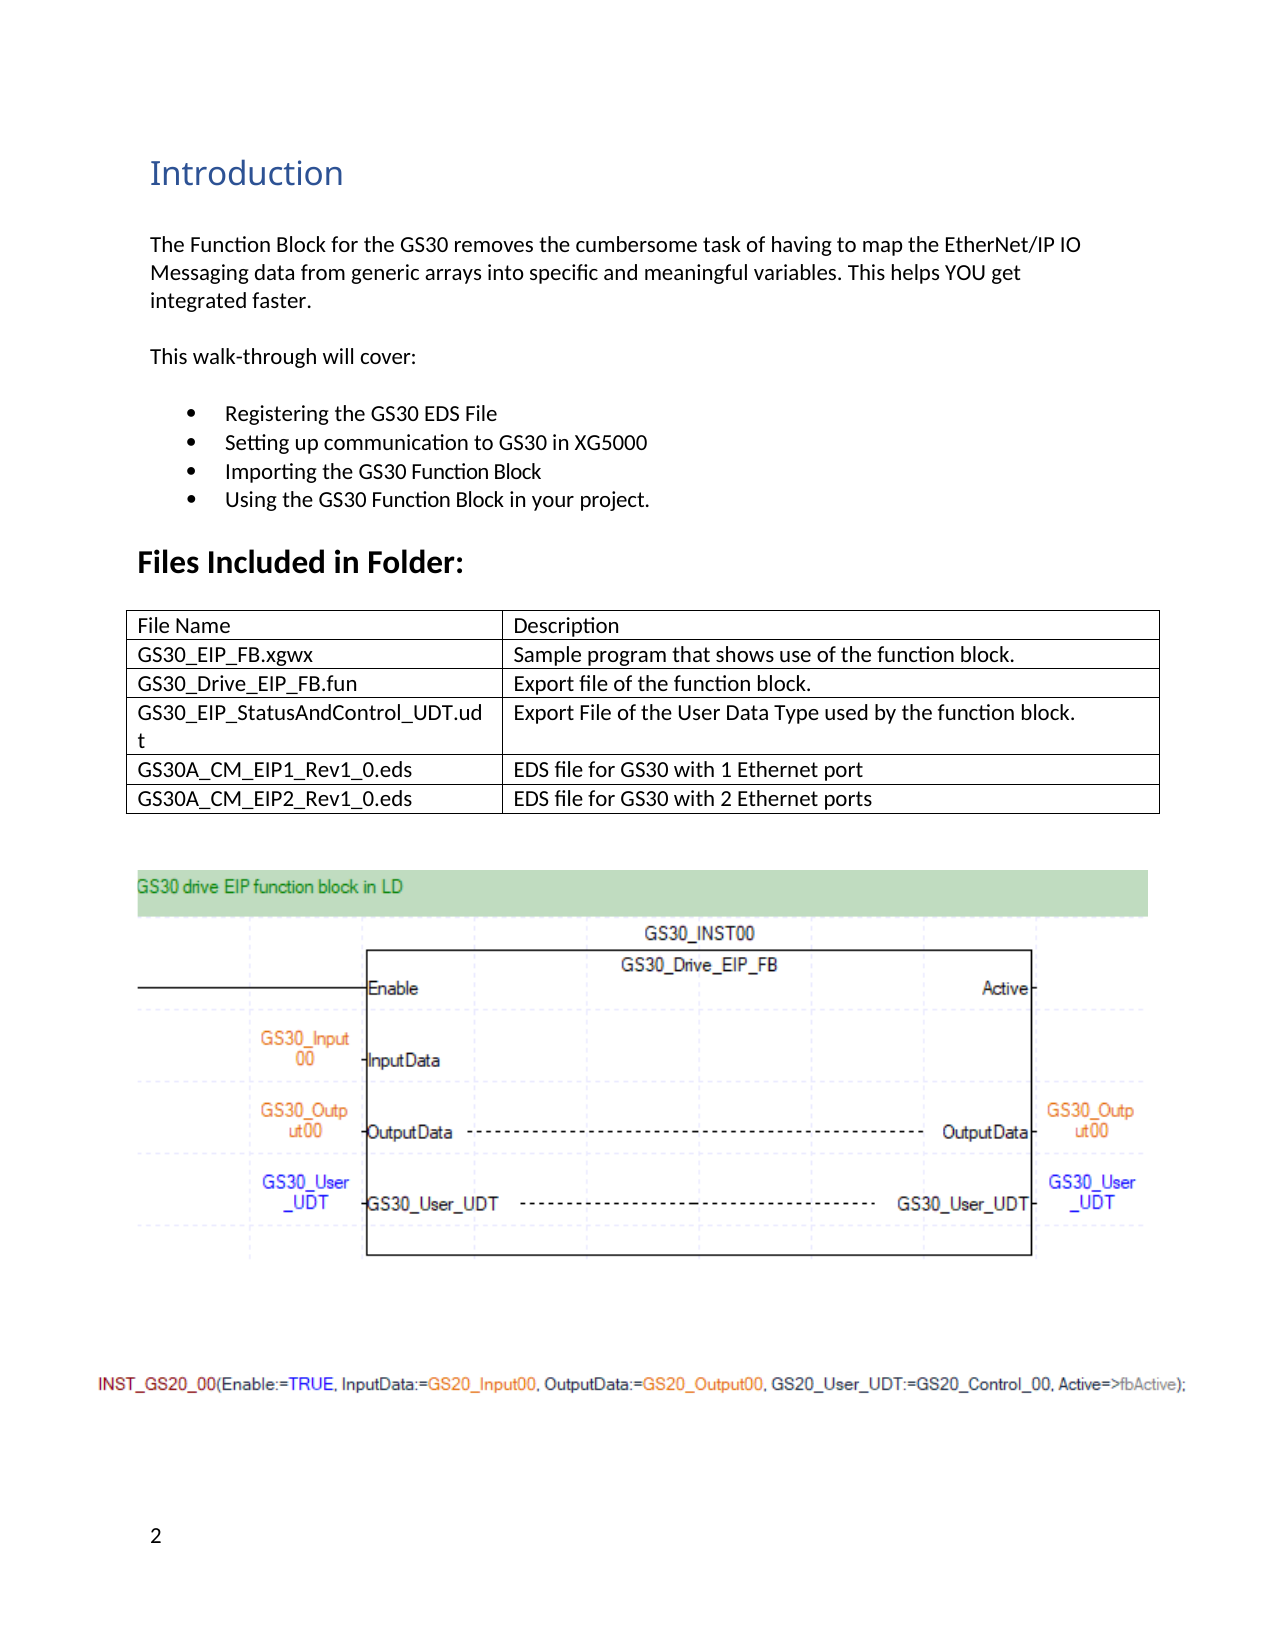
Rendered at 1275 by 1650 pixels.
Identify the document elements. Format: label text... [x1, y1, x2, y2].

table_cell Export file of the function block. [503, 669, 1159, 697]
list Setting up communication to GS30 in XG5000 [187, 427, 1148, 456]
table_cell GS30A_CM_EIP1_Rev1_0.eds [127, 755, 502, 783]
table_header File Name [127, 611, 502, 639]
text This walk-through will cover: [150, 342, 1148, 370]
table_cell GS30_Drive_EIP_FB.fun [127, 669, 502, 697]
table_cell Export File of the User Data Type used by the function block. [503, 698, 1159, 754]
list Using the GS30 Function Block in your project. [187, 485, 1148, 513]
table_cell GS30_EIP_FB.xgwx [127, 640, 502, 668]
picture [137, 870, 1148, 1264]
table_cell EDS file for GS30 with 2 Ethernet ports [503, 785, 1159, 812]
text Files Included in Folder: [137, 541, 1148, 582]
table_cell Sample program that shows use of the function block. [503, 640, 1159, 668]
table_header Description [503, 611, 1159, 639]
subtitle Introduction [150, 150, 1148, 195]
list Registering the GS30 EDS File [187, 398, 1148, 427]
table_cell GS30A_CM_EIP2_Rev1_0.eds [127, 785, 502, 812]
table_cell GS30_EIP_StatusAndControl_UDT.udt [127, 698, 502, 754]
picture [89, 1369, 1197, 1403]
list Importing the GS30 Function Block [187, 456, 1148, 485]
table_cell EDS file for GS30 with 1 Ethernet port [503, 755, 1159, 783]
text The Function Block for the GS30 removes the cumbersome task of having to map the EtherNet/IP IO Messaging data from generic arrays into specific and meaningful variables. This helps YOU get integrated faster. [150, 230, 1117, 314]
